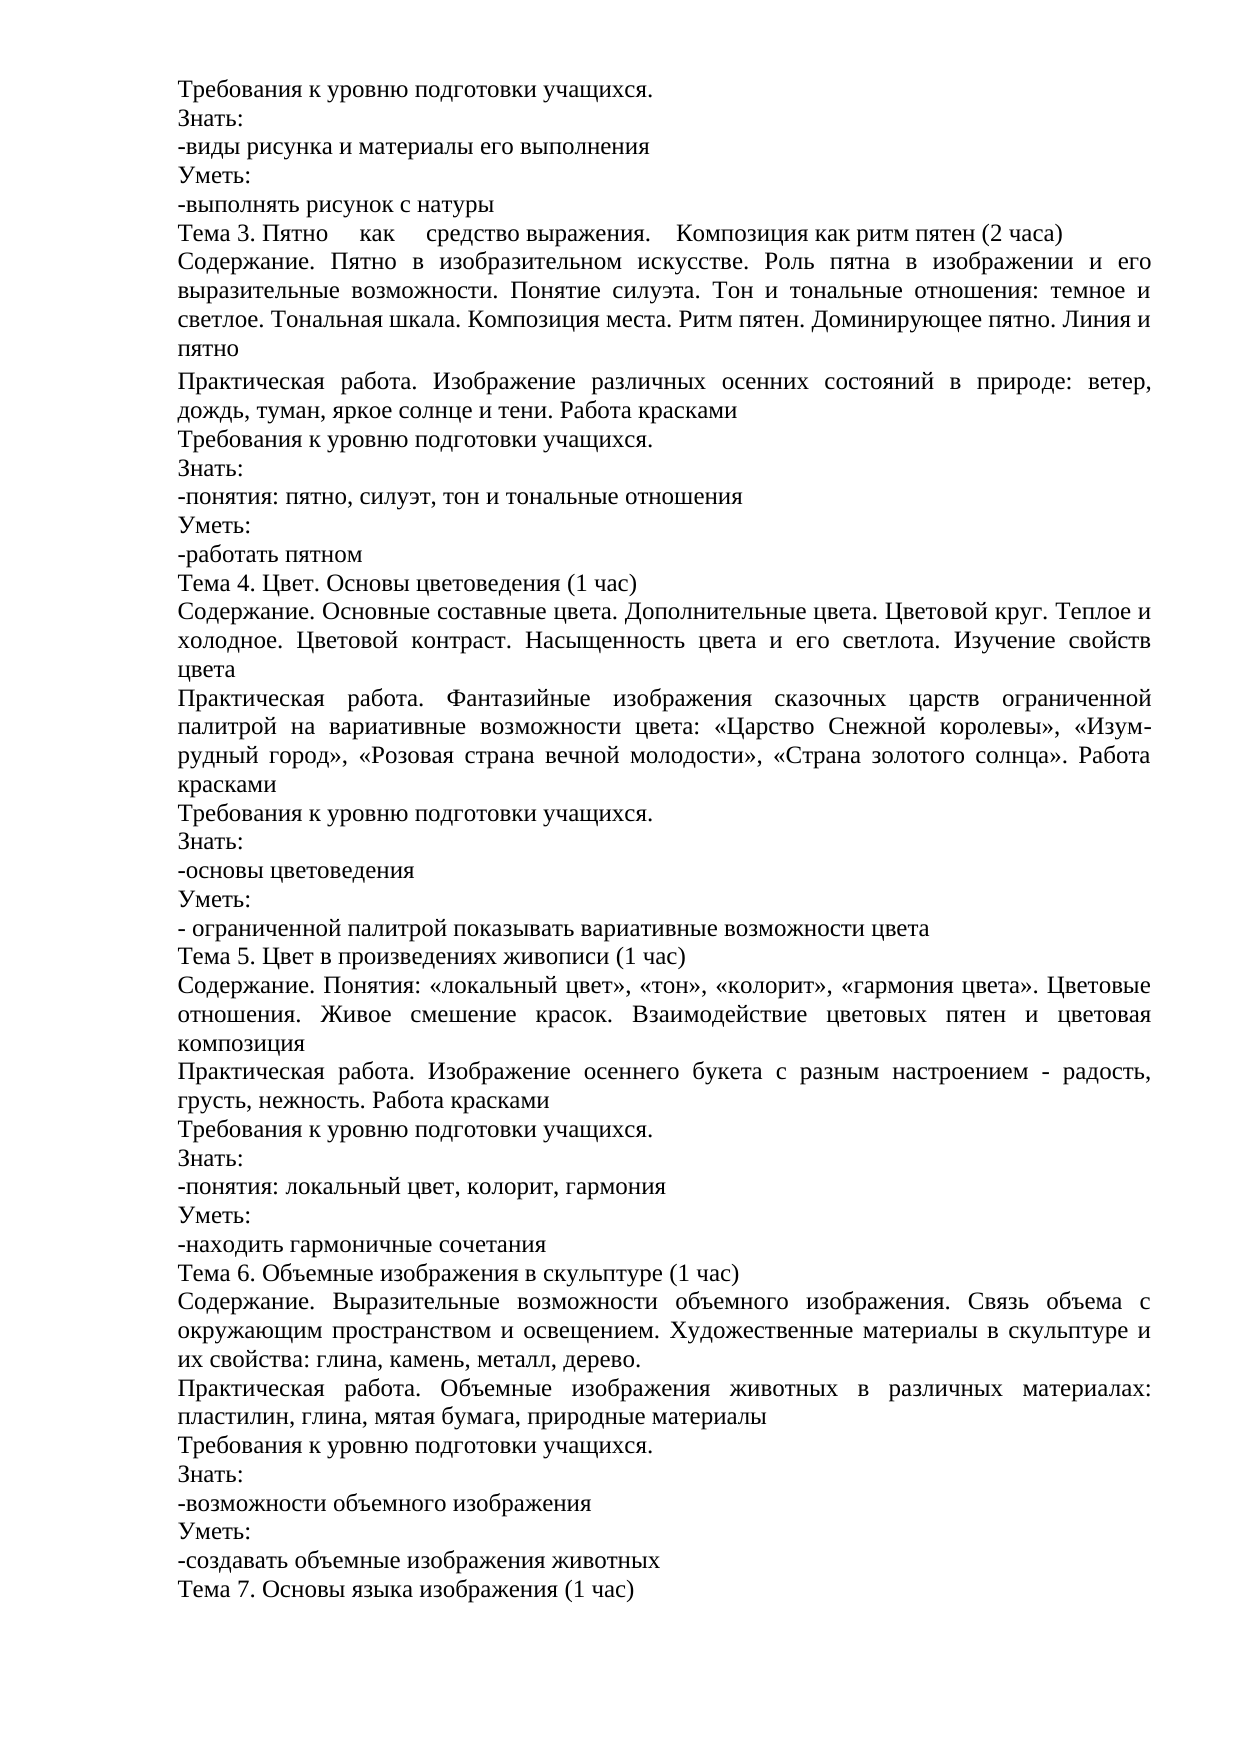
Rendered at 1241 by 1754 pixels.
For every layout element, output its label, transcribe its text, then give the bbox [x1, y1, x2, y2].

text Содержание. Выразительные возможности объемного изображения. Связь объема с окружающим пространством и освещением. Художественные материалы в скульптуре и их свойства: глина, камень, металл, дерево. [177, 1286, 1152, 1373]
text Содержание. Основные составные цвета. Дополнительные цвета. Цветовой круг. Теплое и холодное. Цветовой контраст. Насыщенность цвета и его светлота. Изучение свойств цвета [177, 596, 1152, 683]
text Содержание. Понятия: «локальный цвет», «тон», «колорит», «гармония цвета». Цветовые отношения. Живое смешение красок. Взаимодействие цветовых пятен и цветовая композиция [177, 970, 1152, 1056]
text -находить гармоничные сочетания [177, 1229, 1152, 1258]
text Тема 3. Пятно как средство выражения. Композиция как ритм пятен (2 часа) [177, 218, 1152, 246]
text Требования к уровню подготовки учащихся. [177, 74, 1152, 103]
text Знать: [177, 103, 1152, 131]
text Содержание. Пятно в изобразительном искусстве. Роль пятна в изображении и его выразительные возможности. Понятие силуэта. Тон и тональные отношения: темное и светлое. Тональная шкала. Композиция места. Ритм пятен. Доминирующее пятно. Линия и пятно [177, 246, 1152, 361]
text - ограниченной палитрой показывать вариативные возможности цвета [177, 913, 1152, 941]
text Уметь: [177, 1200, 1152, 1229]
text Знать: [177, 826, 1152, 855]
text Тема 7. Основы языка изображения (1 час) [177, 1574, 1152, 1603]
text Требования к уровню подготовки учащихся. [177, 1114, 1152, 1143]
text -создавать объемные изображения животных [177, 1545, 1152, 1574]
text Уметь: [177, 160, 1152, 189]
text -понятия: локальный цвет, колорит, гармония [177, 1171, 1152, 1200]
text Знать: [177, 453, 1152, 481]
text Уметь: [177, 884, 1152, 913]
text Практическая работа. Фантазийные изображения сказочных царств ограниченной палитрой на вариативные возможности цвета: «Царство Снежной королевы», «Изумрудный город», «Розовая страна вечной молодости», «Страна золотого солнца». Работа красками [177, 683, 1152, 798]
text Требования к уровню подготовки учащихся. [177, 1430, 1152, 1459]
text Уметь: [177, 510, 1152, 539]
text Знать: [177, 1143, 1152, 1171]
text -выполнять рисунок с натуры [177, 189, 1152, 218]
text -основы цветоведения [177, 855, 1152, 884]
text -возможности объемного изображения [177, 1488, 1152, 1516]
text Практическая работа. Объемные изображения животных в различных материалах: пластилин, глина, мятая бумага, природные материалы [177, 1373, 1152, 1430]
text -виды рисунка и материалы его выполнения [177, 131, 1152, 160]
text Практическая работа. Изображение осеннего букета с разным настроением - радость, грусть, нежность. Работа красками [177, 1056, 1152, 1114]
text Тема 6. Объемные изображения в скульптуре (1 час) [177, 1258, 1152, 1286]
text Тема 4. Цвет. Основы цветоведения (1 час) [177, 568, 1152, 596]
text Тема 5. Цвет в произведениях живописи (1 час) [177, 941, 1152, 970]
text -понятия: пятно, силуэт, тон и тональные отношения [177, 481, 1152, 510]
text Требования к уровню подготовки учащихся. [177, 424, 1152, 453]
text Практическая работа. Изображение различных осенних состояний в природе: ветер, дождь, туман, яркое солнце и тени. Работа красками [177, 366, 1152, 424]
text Знать: [177, 1459, 1152, 1488]
text Требования к уровню подготовки учащихся. [177, 798, 1152, 826]
text Уметь: [177, 1516, 1152, 1545]
text -работать пятном [177, 539, 1152, 568]
